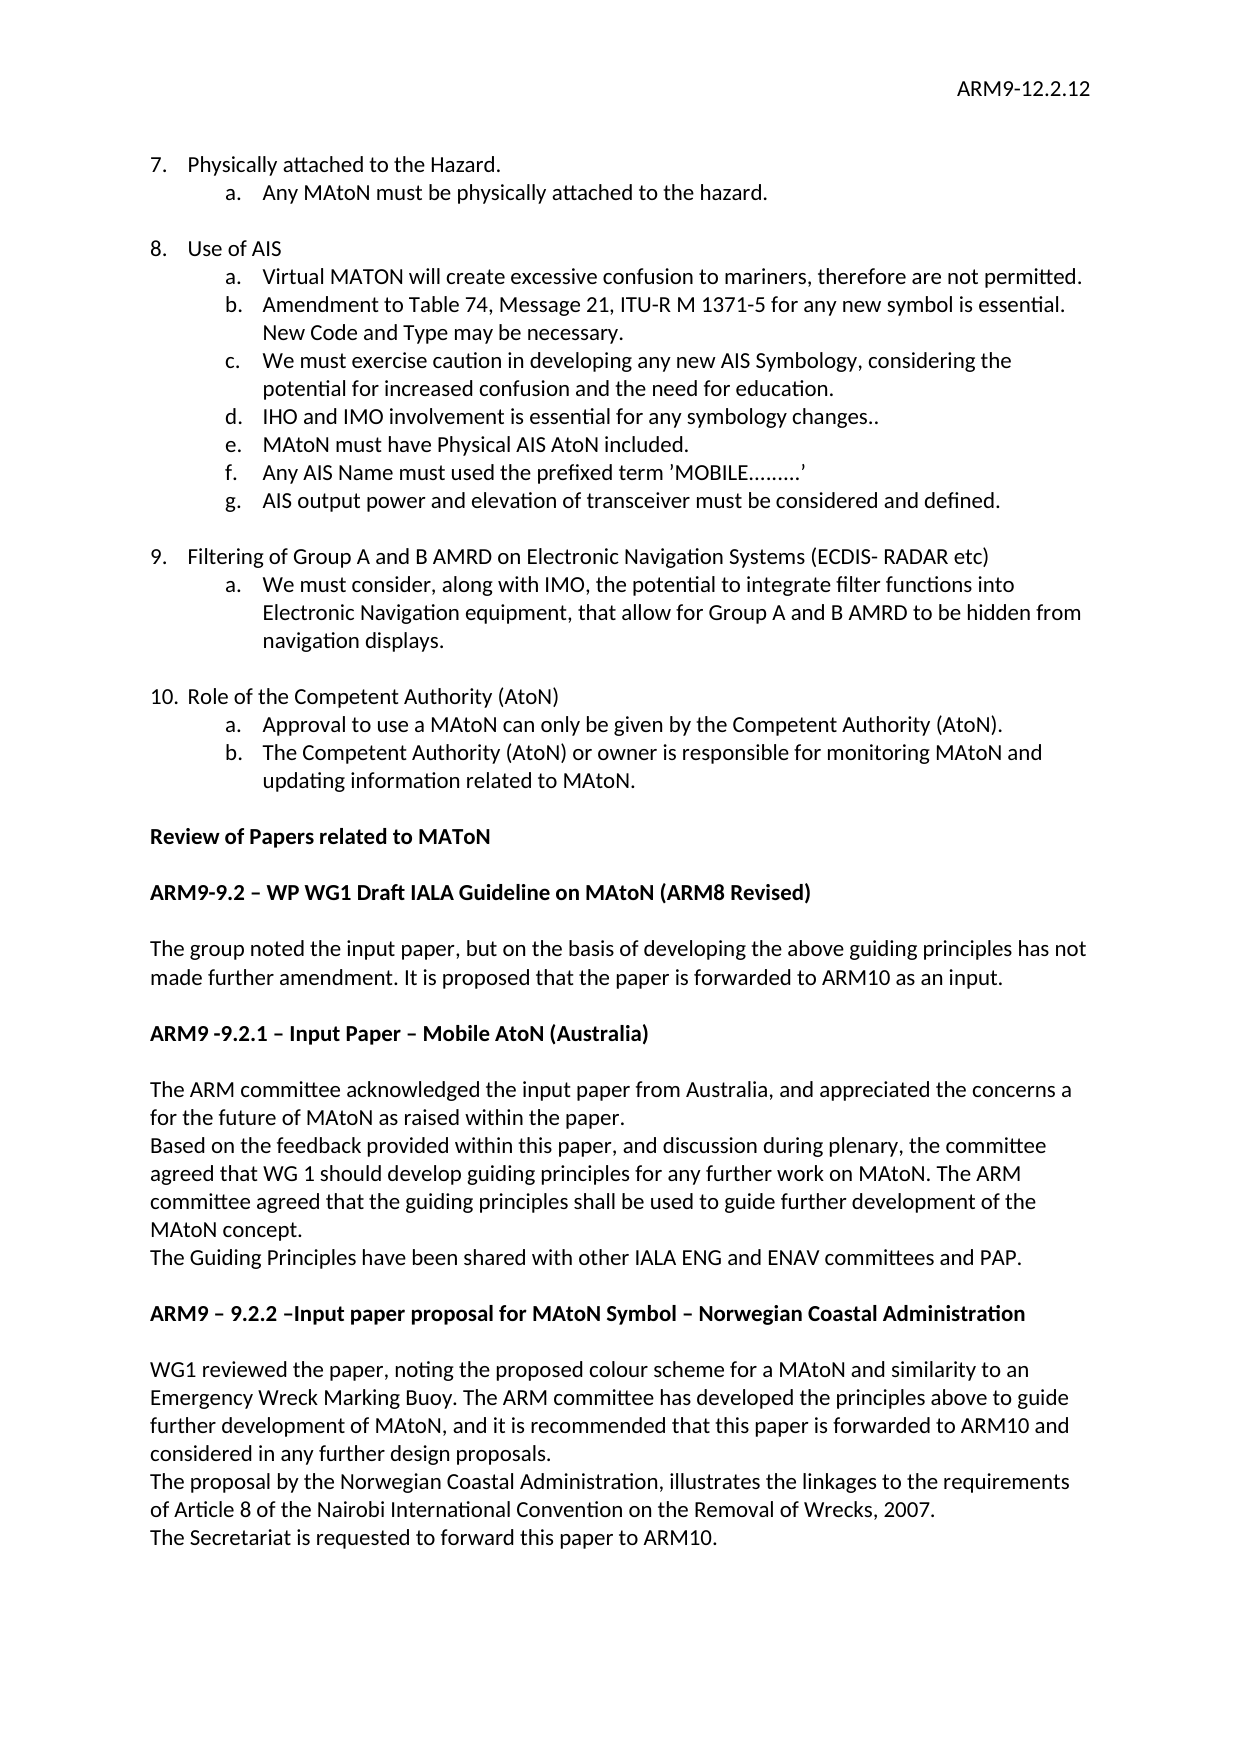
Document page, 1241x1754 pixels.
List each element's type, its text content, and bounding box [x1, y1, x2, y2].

list Role of the Competent Authority (AtoN) [150, 682, 1090, 710]
text Based on the feedback provided within this paper, and discussion during plenary, the committee agreed that WG 1 should develop guiding principles for any further work on MAtoN. The ARM committee agreed that the guiding principles shall be used to guide further development of the MAtoN concept. [150, 1131, 1090, 1243]
text WG1 reviewed the paper, noting the proposed colour scheme for a MAtoN and similarity to an Emergency Wreck Marking Buoy. The ARM committee has developed the principles above to guide further development of MAtoN, and it is recommended that this paper is forwarded to ARM10 and considered in any further design proposals. [150, 1355, 1090, 1467]
text The Guiding Principles have been shared with other IALA ENG and ENAV committees and PAP. [150, 1243, 1090, 1271]
list Any MAtoN must be physically attached to the hazard. [225, 178, 1090, 206]
list We must consider, along with IMO, the potential to integrate filter functions into Electronic Navigation equipment, that allow for Group A and B AMRD to be hidden from navigation displays. [225, 570, 1090, 654]
list AIS output power and elevation of transceiver must be considered and defined. [225, 486, 1090, 514]
text The Secretariat is requested to forward this paper to ARM10. [150, 1523, 1090, 1551]
list IHO and IMO involvement is essential for any symbology changes.. [225, 402, 1090, 430]
list Approval to use a MAtoN can only be given by the Competent Authority (AtoN). [225, 710, 1090, 738]
text ARM9-9.2 – WP WG1 Draft IALA Guideline on MAtoN (ARM8 Revised) [150, 878, 1090, 907]
list Filtering of Group A and B AMRD on Electronic Navigation Systems (ECDIS- RADAR etc) [150, 542, 1090, 570]
list Amendment to Table 74, Message 21, ITU-R M 1371-5 for any new symbol is essential. New Code and Type may be necessary. [225, 290, 1090, 346]
text The group noted the input paper, but on the basis of developing the above guiding principles has not made further amendment. It is proposed that the paper is forwarded to ARM10 as an input. [150, 934, 1090, 991]
text The proposal by the Norwegian Coastal Administration, illustrates the linkages to the requirements of Article 8 of the Nairobi International Convention on the Removal of Wrecks, 2007. [150, 1467, 1090, 1523]
text ARM9 – 9.2.2 –Input paper proposal for MAtoN Symbol – Norwegian Coastal Administration [150, 1299, 1090, 1327]
list Virtual MATON will create excessive confusion to mariners, therefore are not permitted. [225, 262, 1090, 290]
list Physically attached to the Hazard. [150, 150, 1090, 178]
list The Competent Authority (AtoN) or owner is responsible for monitoring MAtoN and updating information related to MAtoN. [225, 738, 1090, 794]
text ARM9 -9.2.1 – Input Paper – Mobile AtoN (Australia) [150, 1019, 1090, 1047]
list We must exercise caution in developing any new AIS Symbology, considering the potential for increased confusion and the need for education. [225, 346, 1090, 402]
text Review of Papers related to MAToN [150, 822, 1090, 851]
list Use of AIS [150, 234, 1090, 262]
list Any AIS Name must used the prefixed term ’MOBILE.........’ [225, 458, 1090, 486]
list MAtoN must have Physical AIS AtoN included. [225, 430, 1090, 458]
text The ARM committee acknowledged the input paper from Australia, and appreciated the concerns a for the future of MAtoN as raised within the paper. [150, 1075, 1090, 1131]
